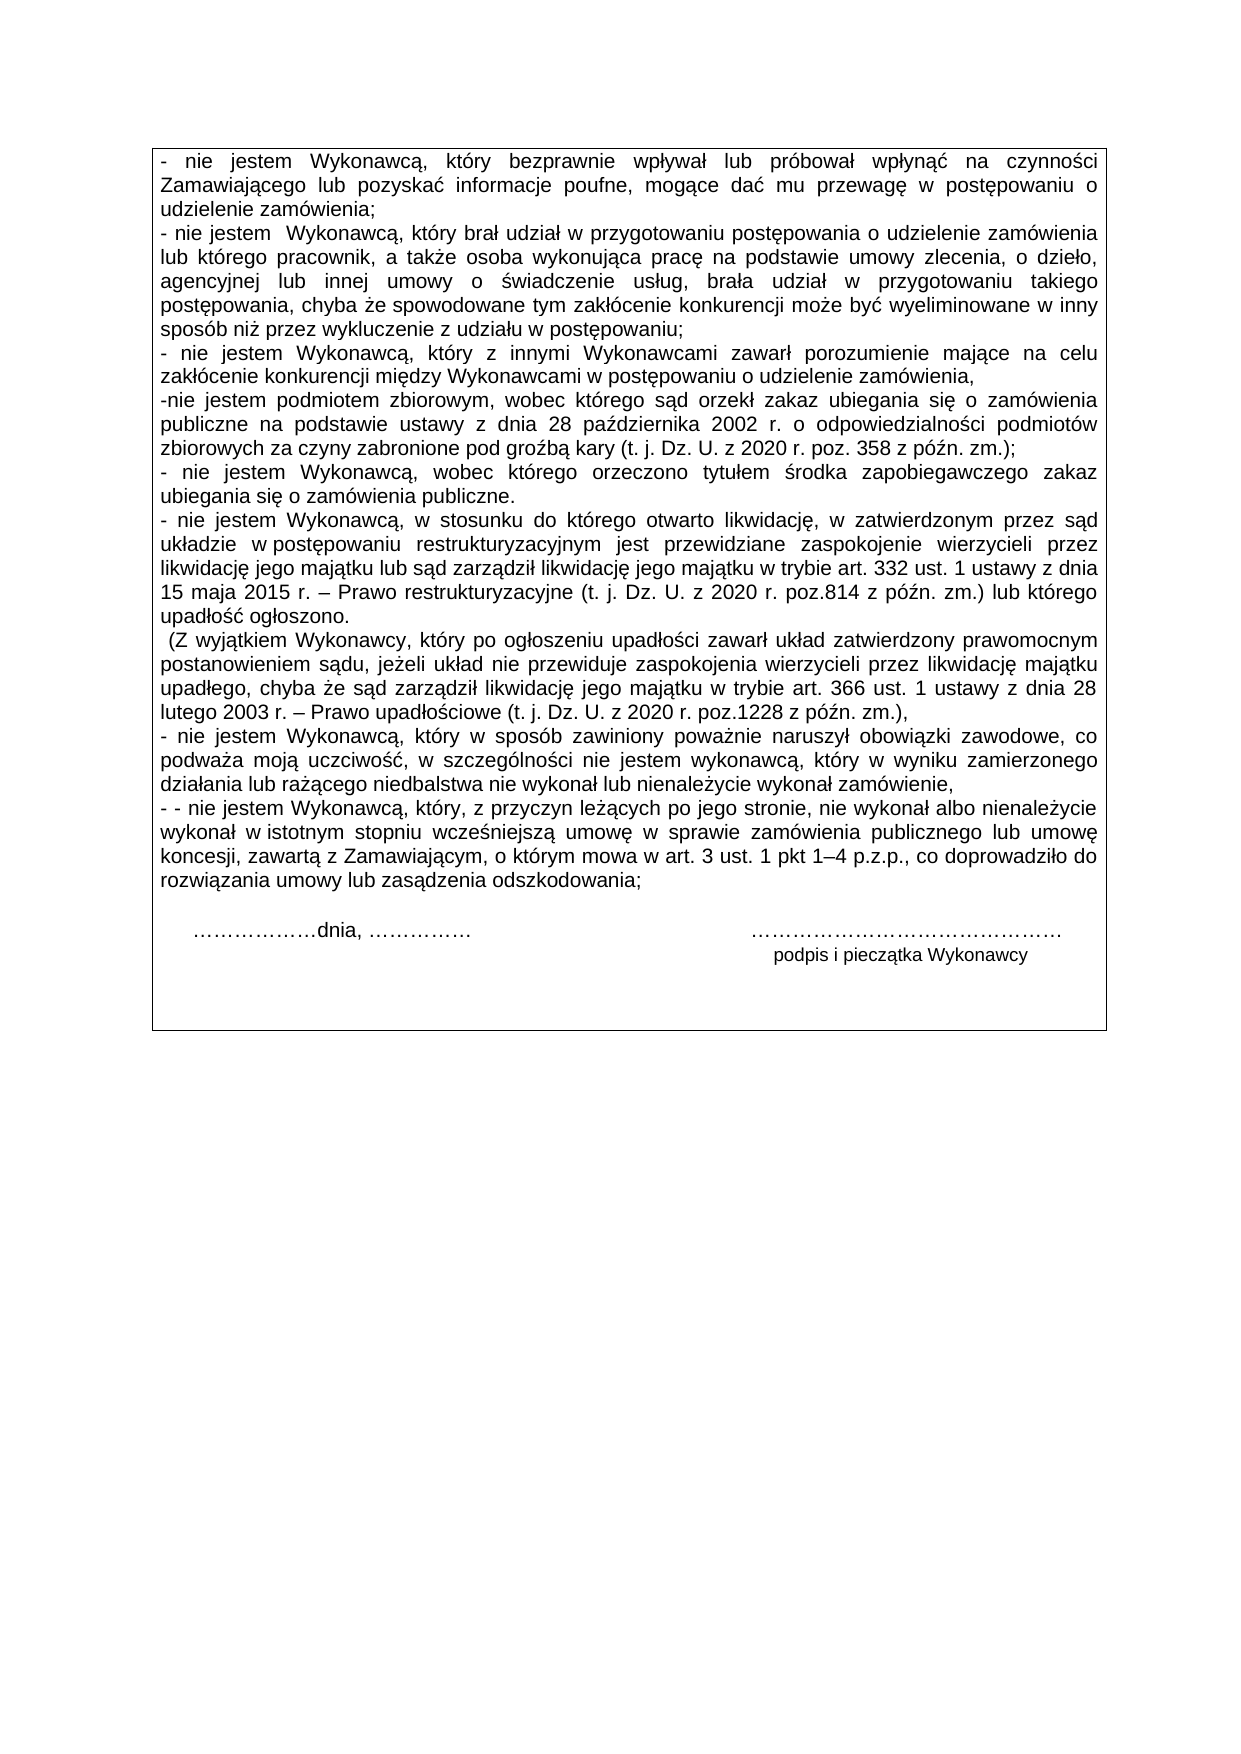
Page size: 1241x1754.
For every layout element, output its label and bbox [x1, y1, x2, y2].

table_header [153, 149, 1106, 1029]
